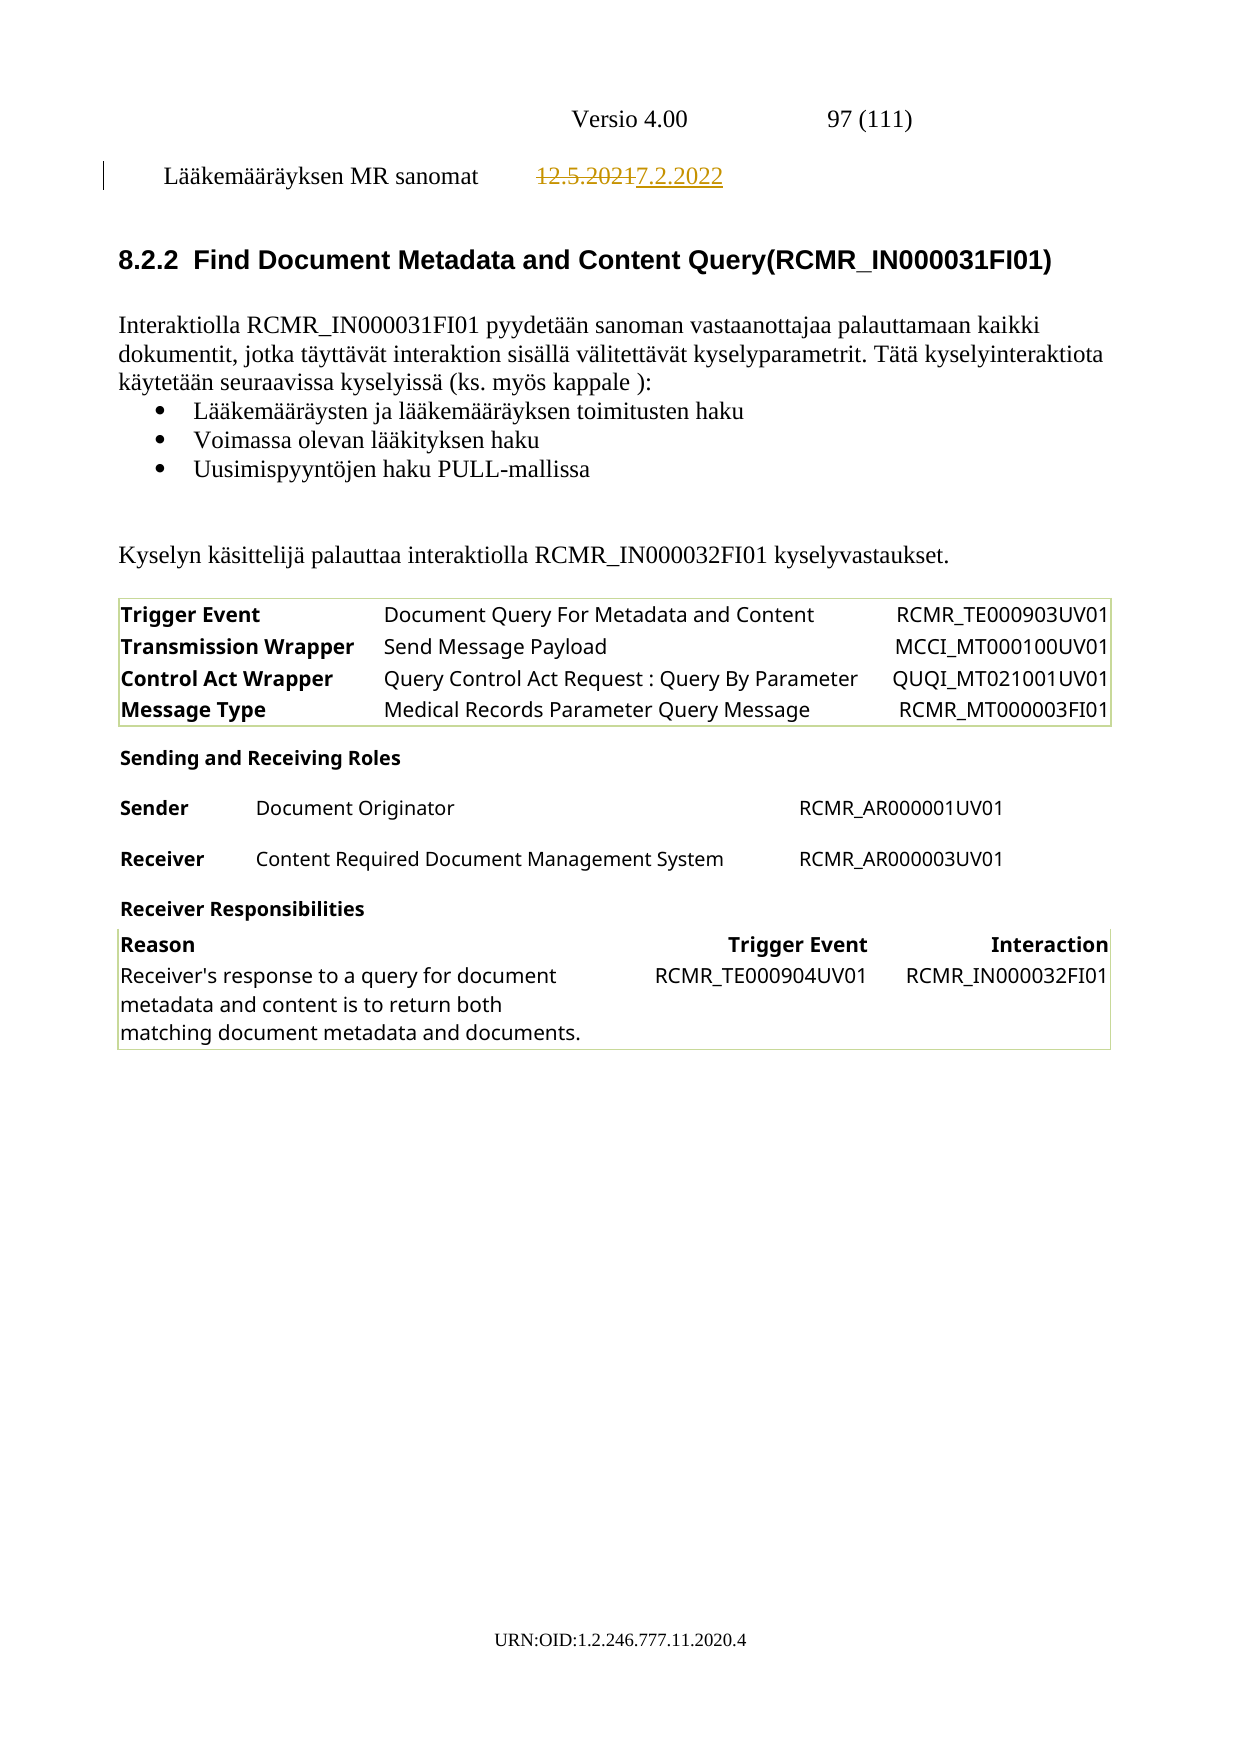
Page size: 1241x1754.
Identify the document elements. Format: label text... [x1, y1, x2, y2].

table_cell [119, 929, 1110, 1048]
list Uusimispyyntöjen haku PULL-mallissa [156, 454, 1122, 482]
list Voimassa olevan lääkityksen haku [156, 425, 1122, 454]
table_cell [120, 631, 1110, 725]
list Lääkemääräysten ja lääkemääräyksen toimitusten haku [156, 396, 1122, 425]
text Kyselyn käsittelijä palauttaa interaktiolla RCMR_IN000032FI01 kyselyvastaukset. [118, 540, 1122, 569]
text Interaktiolla RCMR_IN000031FI01 pyydetään sanoman vastaanottajaa palauttamaan kaikki dokumentit, jotka täyttävät interaktion sisällä välitettävät kyselyparametrit. Tätä kyselyinteraktiota käytetään seuraavissa kyselyissä (ks. myös kappale 8.1.3): [118, 310, 1122, 396]
subtitle Find Document Metadata and Content Query(RCMR_IN000031FI01) [118, 244, 1122, 275]
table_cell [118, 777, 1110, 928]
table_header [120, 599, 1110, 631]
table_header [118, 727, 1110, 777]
